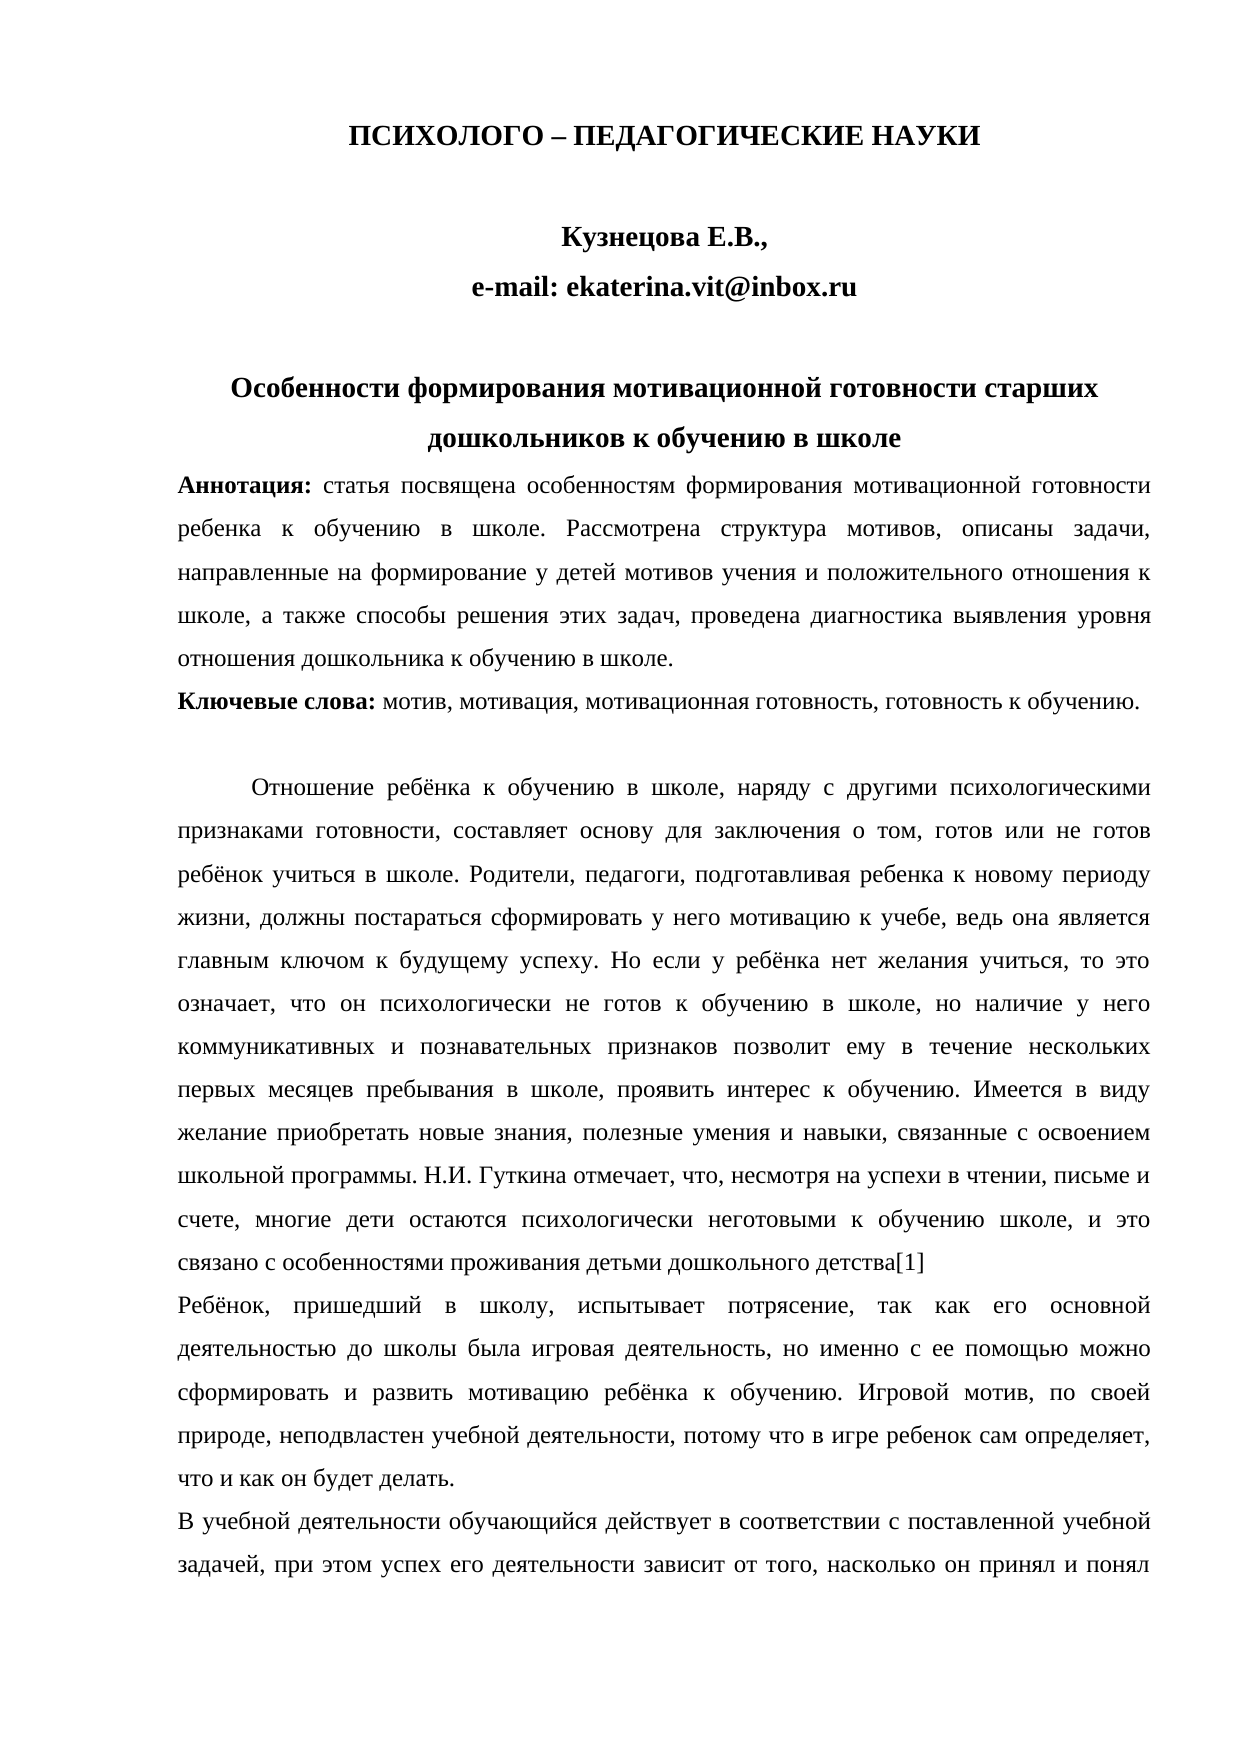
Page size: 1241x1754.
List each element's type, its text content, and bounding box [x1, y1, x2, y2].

text e-mail: ekaterina.vit@inbox.ru [177, 269, 1152, 303]
text Аннотация: статья посвящена особенностям формирования мотивационной готовности ребенка к обучению в школе. Рассмотрена структура мотивов, описаны задачи, направленные на формирование у детей мотивов учения и положительного отношения к школе, а также способы решения этих задач, проведена диагностика выявления уровня отношения дошкольника к обучению в школе. [177, 470, 1152, 672]
text Ребёнок, пришедший в школу, испытывает потрясение, так как его основной деятельностью до школы была игровая деятельность, но именно с ее помощью можно сформировать и развить мотивацию ребёнка к обучению. Игровой мотив, по своей природе, неподвластен учебной деятельности, потому что в игре ребенок сам определяет, что и как он будет делать. [177, 1290, 1152, 1492]
text Отношение ребёнка к обучению в школе, наряду с другими психологическими признаками готовности, составляет основу для заключения о том, готов или не готов ребёнок учиться в школе. Родители, педагоги, подготавливая ребенка к новому периоду жизни, должны постараться сформировать у него мотивацию к учебе, ведь она является главным ключом к будущему успеху. Но если у ребёнка нет желания учиться, то это означает, что он психологически не готов к обучению в школе, но наличие у него коммуникативных и познавательных признаков позволит ему в течение нескольких первых месяцев пребывания в школе, проявить интерес к обучению. Имеется в виду желание приобретать новые знания, полезные умения и навыки, связанные с освоением школьной программы. Н.И. Гуткина отмечает, что, несмотря на успехи в чтении, письме и счете, многие дети остаются психологически неготовыми к обучению школе, и это связано с особенностями проживания детьми дошкольного детства[1] [177, 772, 1152, 1276]
text Ключевые слова: мотив, мотивация, мотивационная готовность, готовность к обучению. [177, 686, 1152, 715]
text Особенности формирования мотивационной готовности старших дошкольников к обучению в школе [177, 370, 1152, 453]
text ПСИХОЛОГО – ПЕДАГОГИЧЕСКИЕ НАУКИ [177, 118, 1152, 152]
text Кузнецова Е.В., [177, 219, 1152, 252]
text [177, 1506, 1152, 1578]
